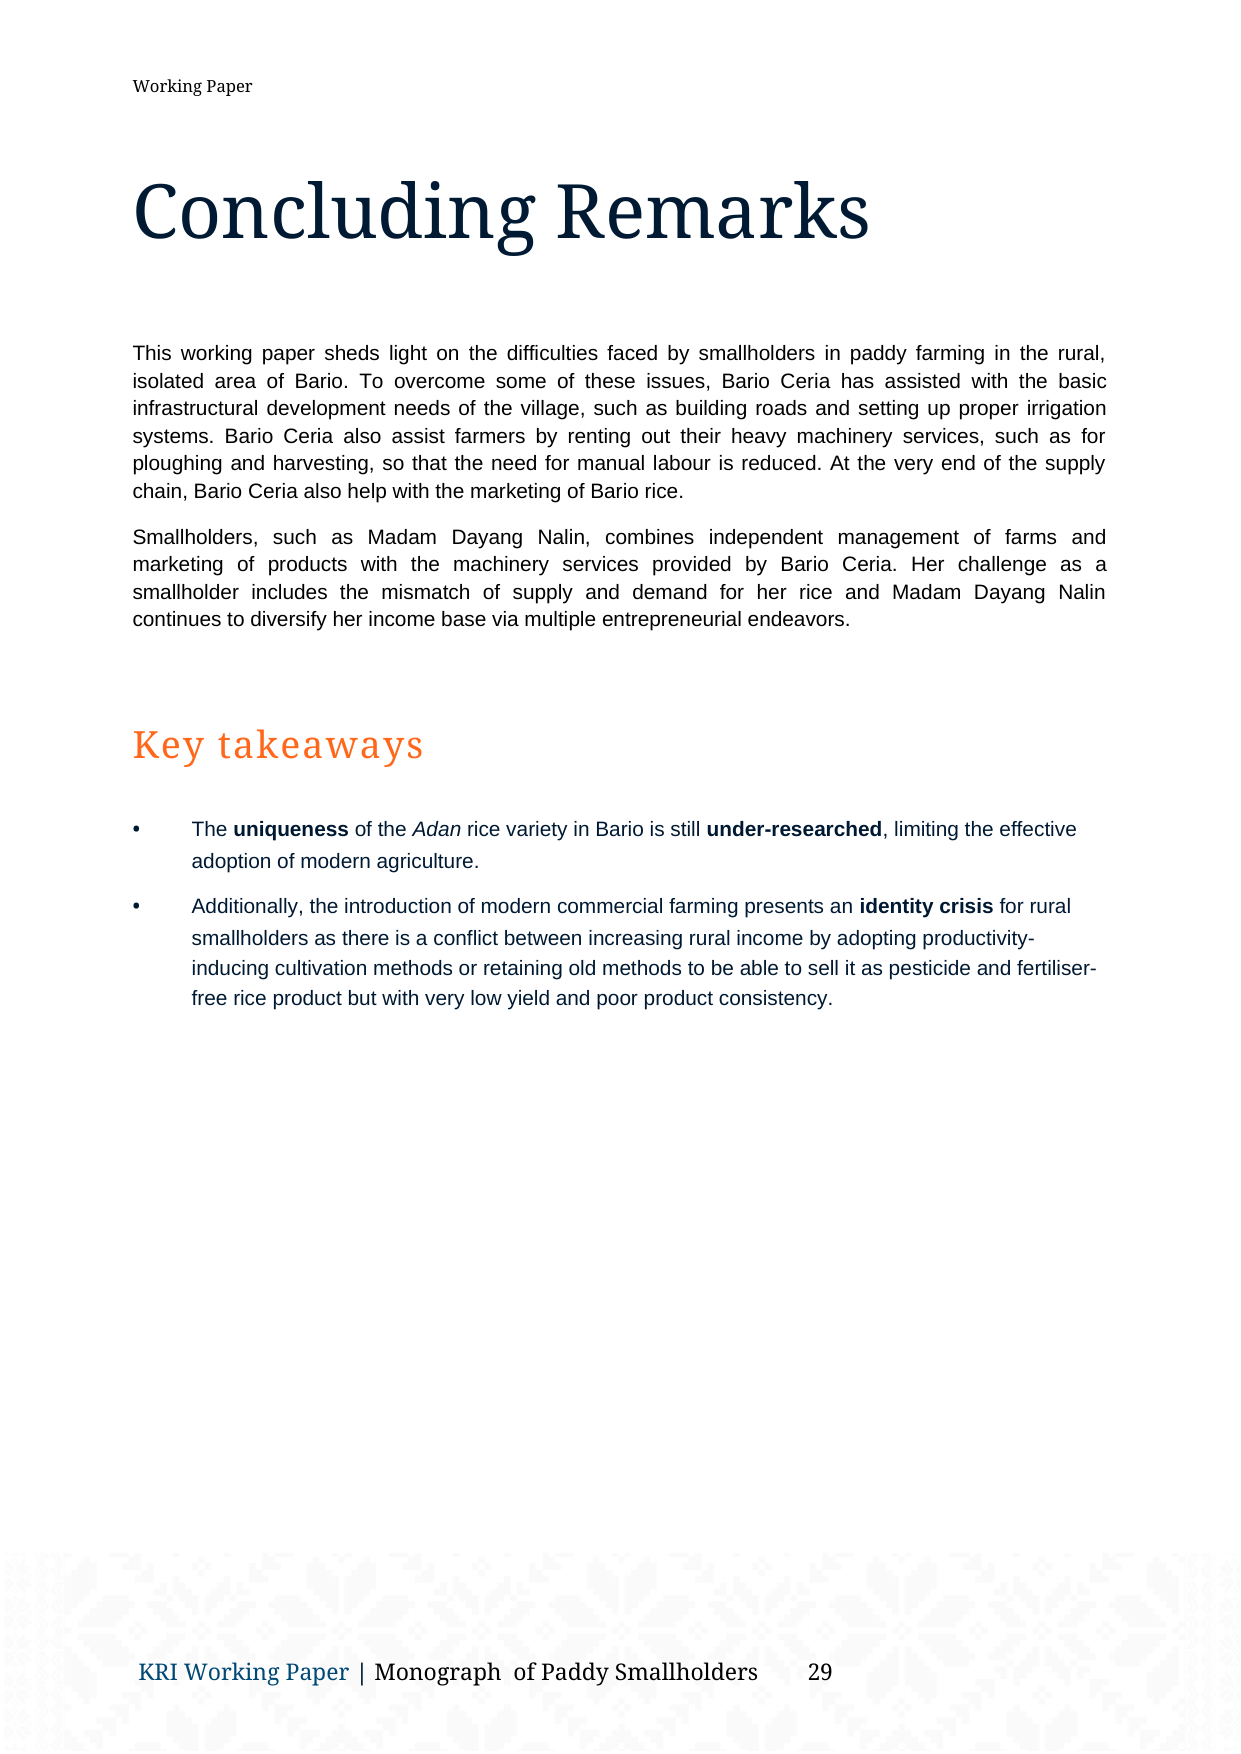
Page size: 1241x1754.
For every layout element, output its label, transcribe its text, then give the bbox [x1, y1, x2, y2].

text This working paper sheds light on the difficulties faced by smallholders in paddy farming in the rural, isolated area of Bario. To overcome some of these issues, Bario Ceria has assisted with the basic infrastructural development needs of the village, such as building roads and setting up proper irrigation systems. Bario Ceria also assist farmers by renting out their heavy machinery services, such as for ploughing and harvesting, so that the need for manual labour is reduced. At the very end of the supply chain, Bario Ceria also help with the marketing of Bario rice. [132, 341, 1108, 502]
subtitle Key takeaways [132, 718, 1108, 769]
picture [4, 1552, 1241, 1751]
subtitle Concluding Remarks [132, 158, 1108, 261]
text The uniqueness of the Adan rice variety in Bario is still under-researched, limiting the effective adoption of modern agriculture. [132, 814, 1108, 873]
text Additionally, the introduction of modern commercial farming presents an identity crisis for rural smallholders as there is a conflict between increasing rural income by adopting productivity-inducing cultivation methods or retaining old methods to be able to sell it as pesticide and fertiliser-free rice product but with very low yield and poor product consistency. [132, 891, 1108, 1009]
text Smallholders, such as Madam Dayang Nalin, combines independent management of farms and marketing of products with the machinery services provided by Bario Ceria. Her challenge as a smallholder includes the mismatch of supply and demand for her rice and Madam Dayang Nalin continues to diversify her income base via multiple entrepreneurial endeavors. [132, 525, 1108, 631]
